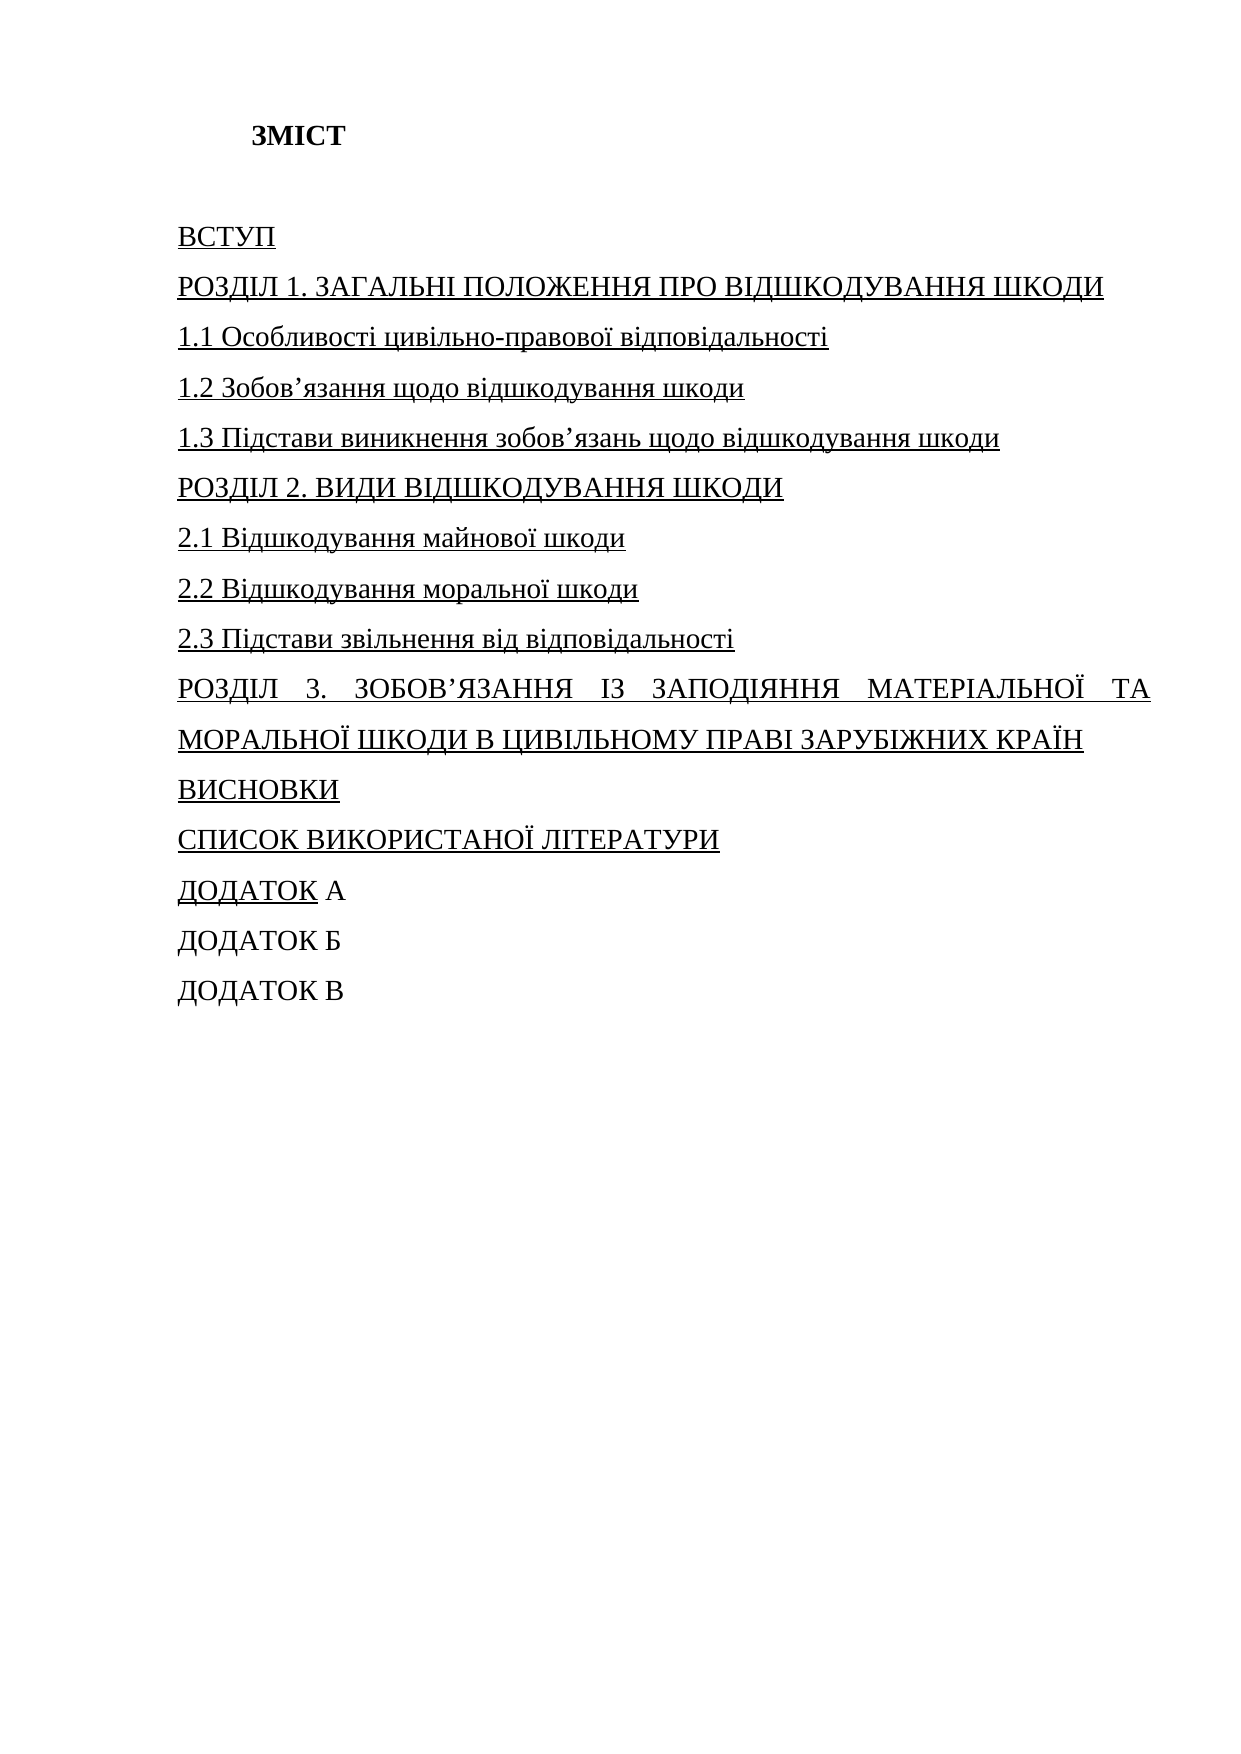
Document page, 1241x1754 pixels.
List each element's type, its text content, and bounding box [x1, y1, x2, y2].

text СПИСОК ВИКОРИСТАНОЇ ЛІТЕРАТУРИ [177, 822, 1152, 856]
text 2.2 Відшкодування моральної шкоди [177, 571, 1152, 604]
text Розділ 1. ЗАГАЛЬНІ ПОЛОЖЕННЯ ПРО ВІДШКОДУВАННЯ ШКОДИ [177, 269, 1152, 303]
text Розділ 2. ВИДИ ВІДШКОДУВАННЯ ШКОДИ [177, 470, 1152, 504]
text ДОДАТОК В [177, 973, 1152, 1007]
text 2.3 Підстави звільнення від відповідальності [177, 621, 1152, 655]
text ДОДАТОК Б [177, 923, 1152, 957]
text ВСТУП [177, 219, 1152, 252]
text 2.1 Відшкодування майнової шкоди [177, 521, 1152, 554]
text 1.2 Зобов’язання щодо відшкодування шкоди [177, 370, 1152, 403]
text 1.1 Особливості цивільно-правової відповідальності [177, 319, 1152, 353]
text Розділ 3. ЗОБОВ’ЯЗАННЯ ІЗ ЗАПОДІЯННЯ МАТЕРІАЛЬНОЇ ТА МОРАЛЬНОЇ ШКОДИ В ЦИВІЛЬНОМУ ПРАВІ ЗАРУБІЖНИХ КРАЇН [177, 672, 1152, 755]
text ЗМІСТ [177, 118, 1152, 152]
text ДОДАТОК А [177, 873, 1152, 906]
text 1.3 Підстави виникнення зобов’язань щодо відшкодування шкоди [177, 420, 1152, 453]
text ВИСНОВКИ [177, 772, 1152, 806]
